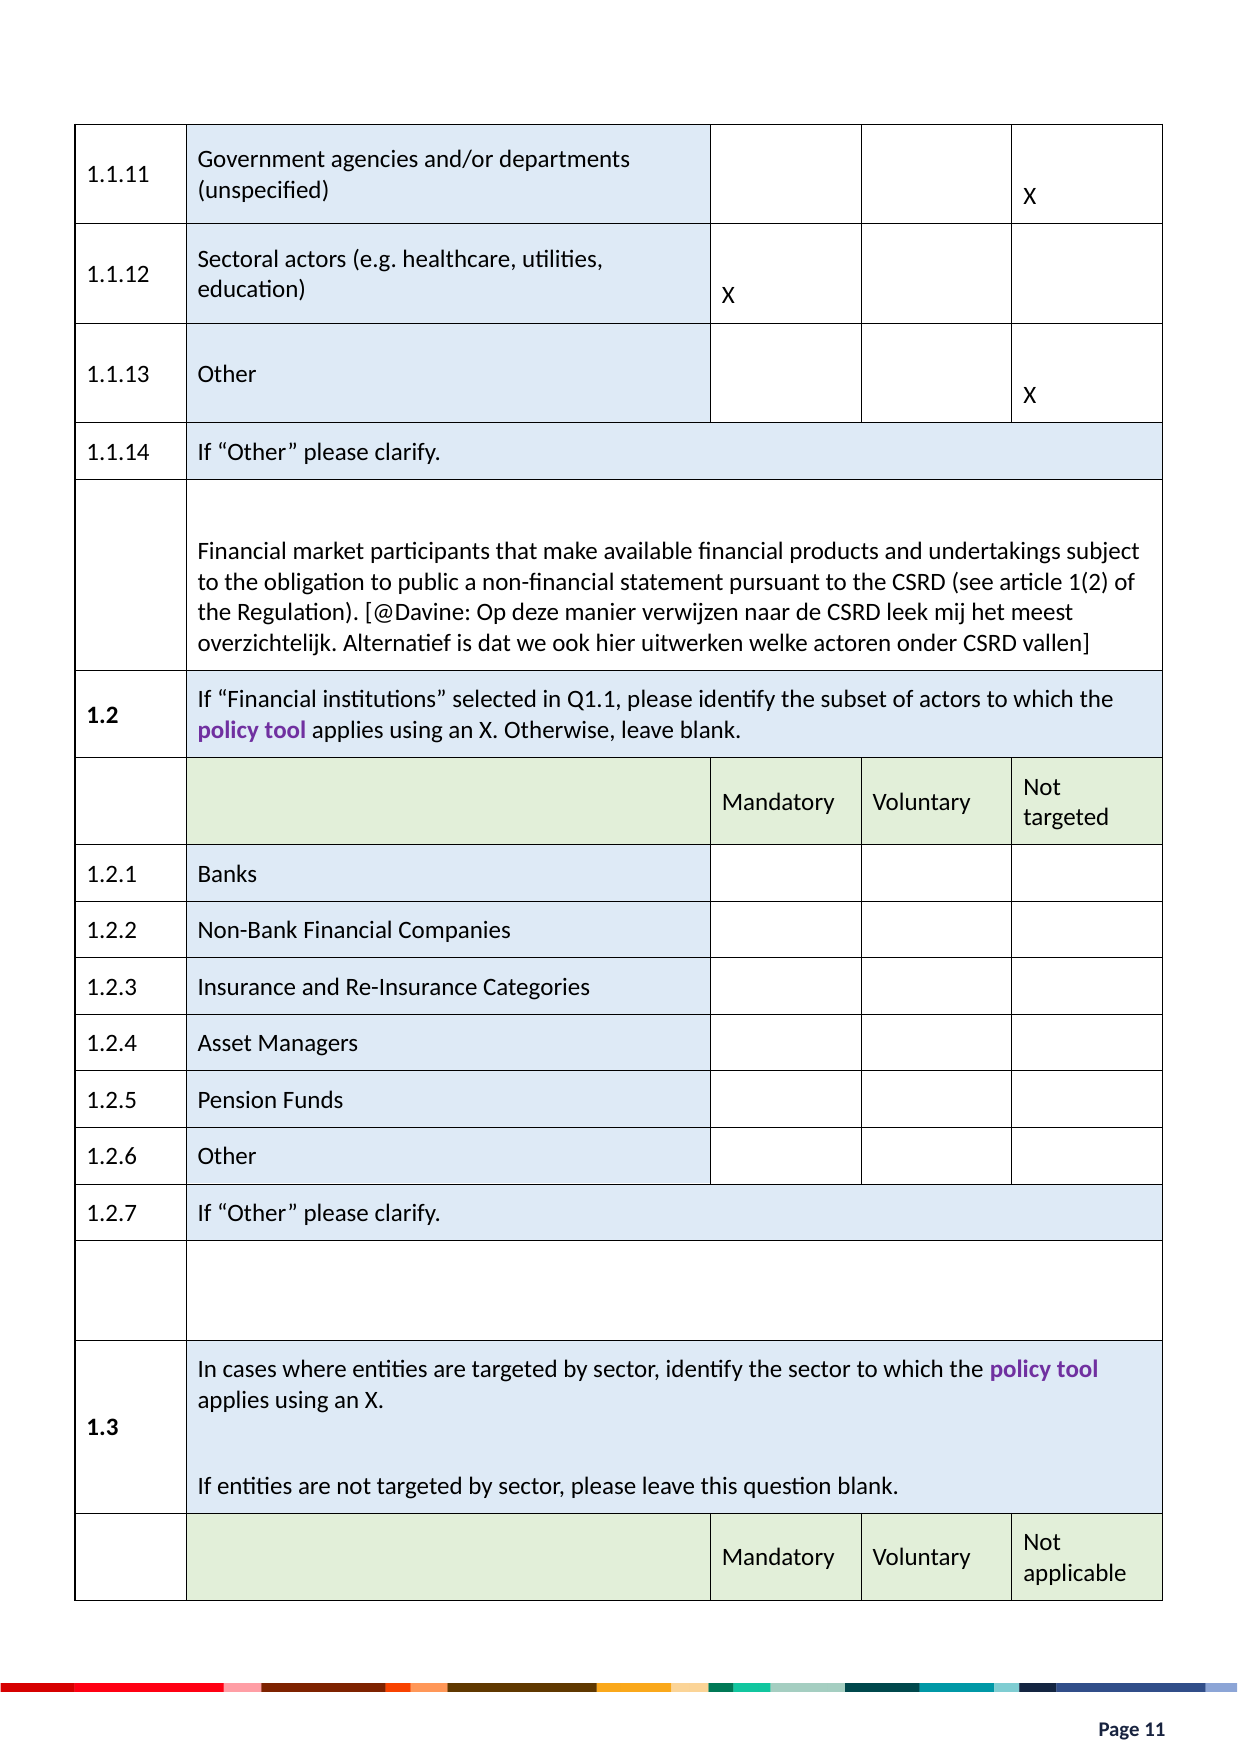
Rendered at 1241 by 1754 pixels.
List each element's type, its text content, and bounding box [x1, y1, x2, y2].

table_cell [711, 1128, 861, 1183]
table_cell Mandatory [711, 758, 861, 844]
table_cell X [1012, 324, 1162, 422]
table_cell 1.1.11 [76, 125, 186, 223]
table_cell Not targeted [1012, 758, 1162, 844]
table_cell [862, 958, 1011, 1014]
table_cell [711, 1015, 861, 1070]
table_cell 1.2.3 [76, 958, 186, 1014]
table_cell Pension Funds [187, 1071, 710, 1127]
table_cell [1012, 1015, 1162, 1070]
table_cell [76, 480, 186, 670]
table_cell [862, 1128, 1011, 1183]
table_cell [862, 1015, 1011, 1070]
table_cell [76, 1241, 186, 1340]
table_cell Mandatory [711, 1514, 861, 1600]
table_cell [1012, 845, 1162, 901]
table_cell Insurance and Re-Insurance Categories [187, 958, 710, 1014]
table_cell [1012, 902, 1162, 957]
table_cell [1012, 224, 1162, 323]
table_cell [187, 758, 710, 844]
table_cell X [711, 224, 861, 323]
table_cell [711, 1071, 861, 1127]
table_cell Other [187, 324, 710, 422]
table_cell 1.2.7 [76, 1185, 186, 1240]
table_cell [862, 845, 1011, 901]
table_cell [711, 845, 861, 901]
table_cell If “Financial institutions” selected in Q1.1, please identify the subset of actors to which the policy tool applies using an X. Otherwise, leave blank. [187, 671, 1162, 757]
table_cell [862, 324, 1011, 422]
table_cell 1.2.1 [76, 845, 186, 901]
table_cell [711, 902, 861, 957]
table_cell Voluntary [862, 758, 1011, 844]
table_cell 1.2.5 [76, 1071, 186, 1127]
table_cell [711, 958, 861, 1014]
table_cell [1012, 1071, 1162, 1127]
table_cell In cases where entities are targeted by sector, identify the sector to which the policy tool applies using an X. If entities are not targeted by sector, please leave this question blank. [187, 1341, 1162, 1513]
table_cell Other [187, 1128, 710, 1183]
table_cell Non-Bank Financial Companies [187, 902, 710, 957]
table_cell [862, 902, 1011, 957]
table_cell 1.2.4 [76, 1015, 186, 1070]
table_cell [862, 125, 1011, 223]
table_cell [711, 324, 861, 422]
table_cell [862, 1071, 1011, 1127]
table_cell [76, 1514, 186, 1600]
table_cell X [1012, 125, 1162, 223]
table_cell Sectoral actors (e.g. healthcare, utilities, education) [187, 224, 710, 323]
table_cell [1012, 1128, 1162, 1183]
table_cell Asset Managers [187, 1015, 710, 1070]
table_cell [76, 758, 186, 844]
table_cell 1.2.2 [76, 902, 186, 957]
table_cell Voluntary [862, 1514, 1011, 1600]
table_cell [1012, 958, 1162, 1014]
table_cell 1.1.13 [76, 324, 186, 422]
table_cell 1.1.14 [76, 423, 186, 479]
picture [0, 1683, 1236, 1692]
table_cell [187, 1514, 710, 1600]
table_cell [711, 125, 861, 223]
table_cell Financial market participants that make available financial products and undertakings subject to the obligation to public a non-financial statement pursuant to the CSRD (see article 1(2) of the Regulation). [@Davine: Op deze manier verwijzen naar de CSRD leek mij het meest overzichtelijk. Alternatief is dat we ook hier uitwerken welke actoren onder CSRD vallen] [187, 480, 1162, 670]
table_cell 1.1.12 [76, 224, 186, 323]
table_cell [862, 224, 1011, 323]
table_cell [187, 1241, 1162, 1340]
table_cell If “Other” please clarify. [187, 1185, 1162, 1240]
table_cell If “Other” please clarify. [187, 423, 1162, 479]
table_cell Government agencies and/or departments (unspecified) [187, 125, 710, 223]
table_cell 1.2 [76, 671, 186, 757]
table_cell 1.2.6 [76, 1128, 186, 1183]
table_cell 1.3 [76, 1341, 186, 1513]
table_cell Not applicable [1012, 1514, 1162, 1600]
table_cell Banks [187, 845, 710, 901]
